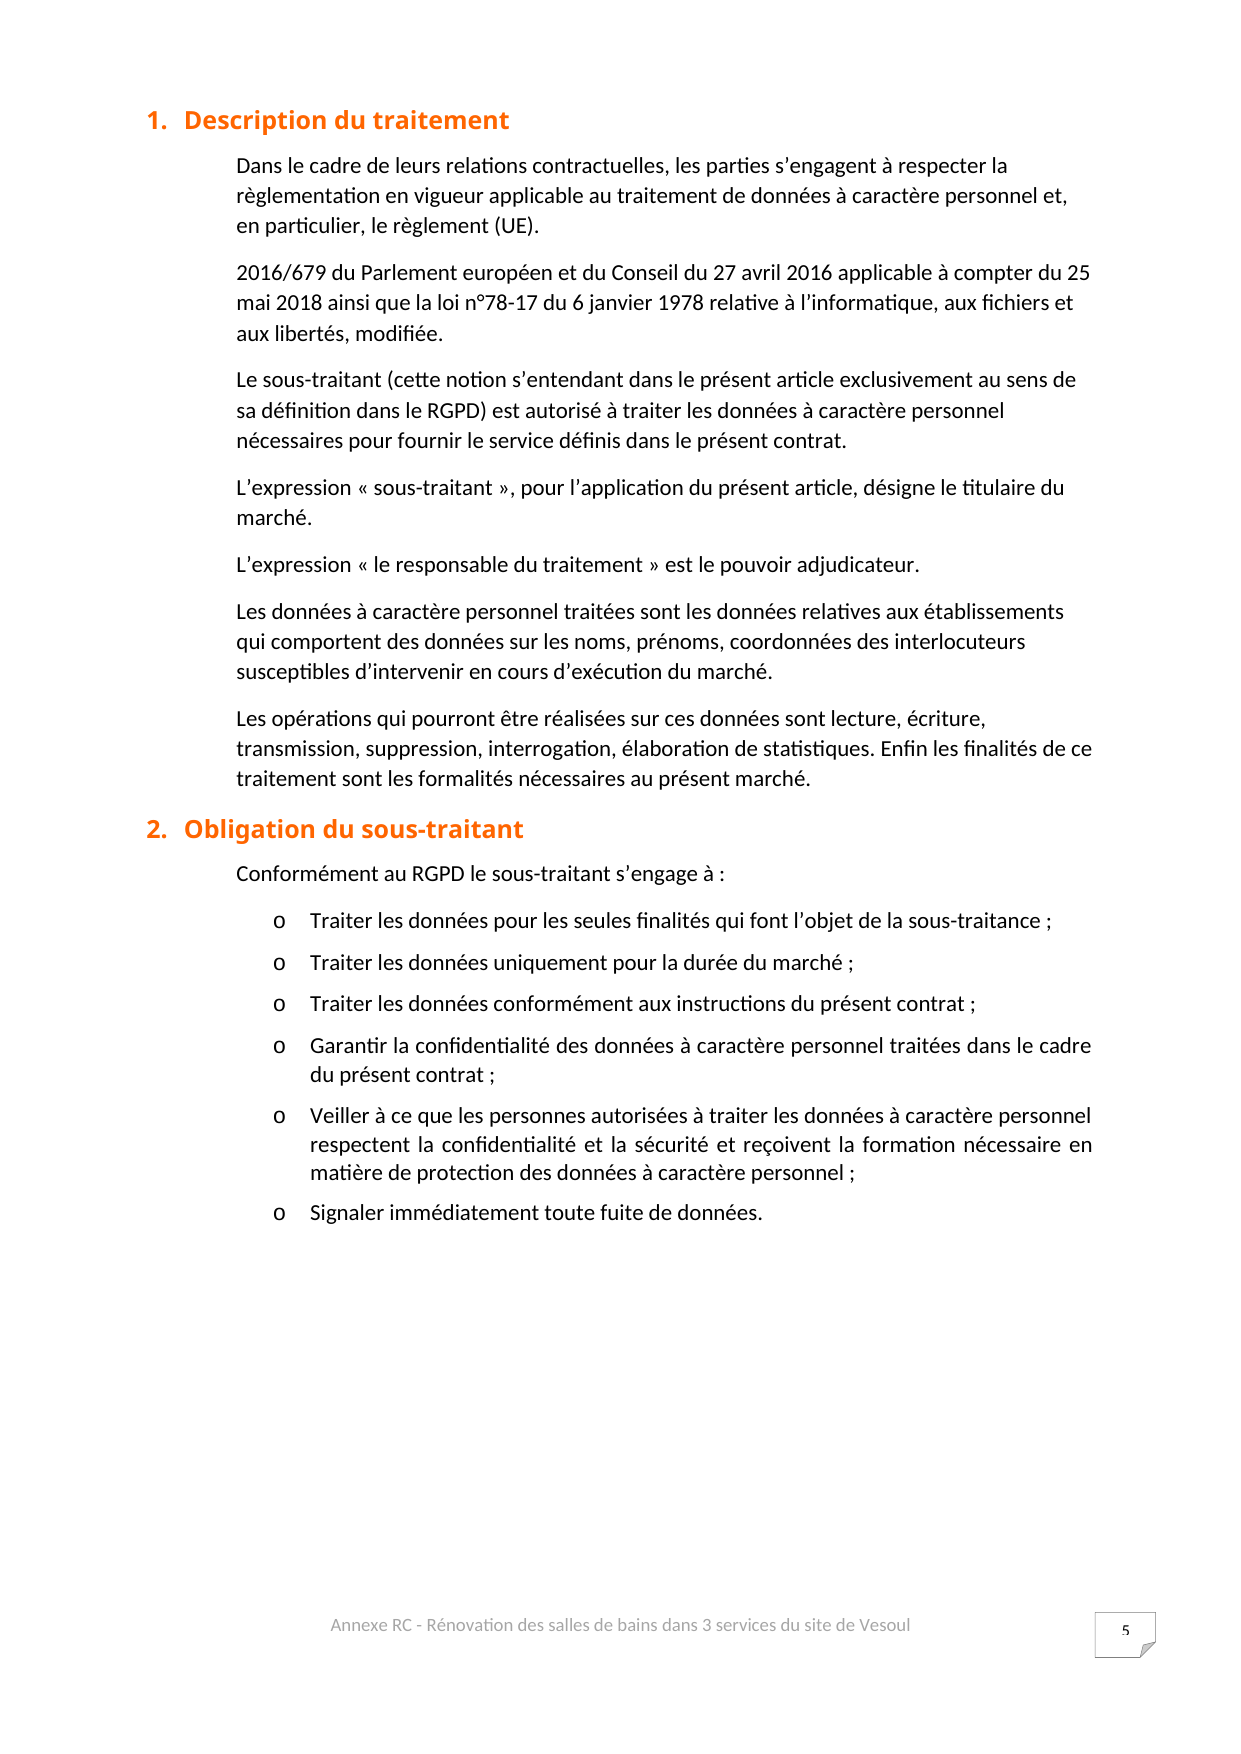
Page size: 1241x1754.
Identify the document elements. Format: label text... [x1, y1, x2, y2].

text Le sous-traitant (cette notion s’entendant dans le présent article exclusivement au sens de sa définition dans le RGPD) est autorisé à traiter les données à caractère personnel nécessaires pour fournir le service définis dans le présent contrat. [236, 366, 1094, 454]
list Garantir la confidentialité des données à caractère personnel traitées dans le cadre du présent contrat ; [272, 1031, 1094, 1088]
list Traiter les données uniquement pour la durée du marché ; [272, 948, 1094, 977]
list Signaler immédiatement toute fuite de données. [272, 1198, 1094, 1228]
text Les opérations qui pourront être réalisées sur ces données sont lecture, écriture, transmission, suppression, interrogation, élaboration de statistiques. Enfin les finalités de ce traitement sont les formalités nécessaires au présent marché. [236, 704, 1094, 792]
list Traiter les données pour les seules finalités qui font l’objet de la sous-traitance ; [272, 906, 1094, 935]
subtitle Description du traitement [146, 103, 1094, 137]
text Les données à caractère personnel traitées sont les données relatives aux établissements qui comportent des données sur les noms, prénoms, coordonnées des interlocuteurs susceptibles d’intervenir en cours d’exécution du marché. [236, 597, 1094, 685]
text 2016/679 du Parlement européen et du Conseil du 27 avril 2016 applicable à compter du 25 mai 2018 ainsi que la loi n°78-17 du 6 janvier 1978 relative à l’informatique, aux fichiers et aux libertés, modifiée. [236, 258, 1094, 347]
list Veiller à ce que les personnes autorisées à traiter les données à caractère personnel respectent la confidentialité et la sécurité et reçoivent la formation nécessaire en matière de protection des données à caractère personnel ; [272, 1101, 1094, 1186]
text L’expression « sous-traitant », pour l’application du présent article, désigne le titulaire du marché. [236, 473, 1094, 531]
text Dans le cadre de leurs relations contractuelles, les parties s’engagent à respecter la règlementation en vigueur applicable au traitement de données à caractère personnel et, en particulier, le règlement (UE). [236, 151, 1094, 239]
text L’expression « le responsable du traitement » est le pouvoir adjudicateur. [236, 550, 1094, 578]
subtitle Obligation du sous-traitant [146, 811, 1094, 845]
list Traiter les données conformément aux instructions du présent contrat ; [272, 989, 1094, 1019]
text Conformément au RGPD le sous-traitant s’engage à : [236, 859, 1094, 887]
